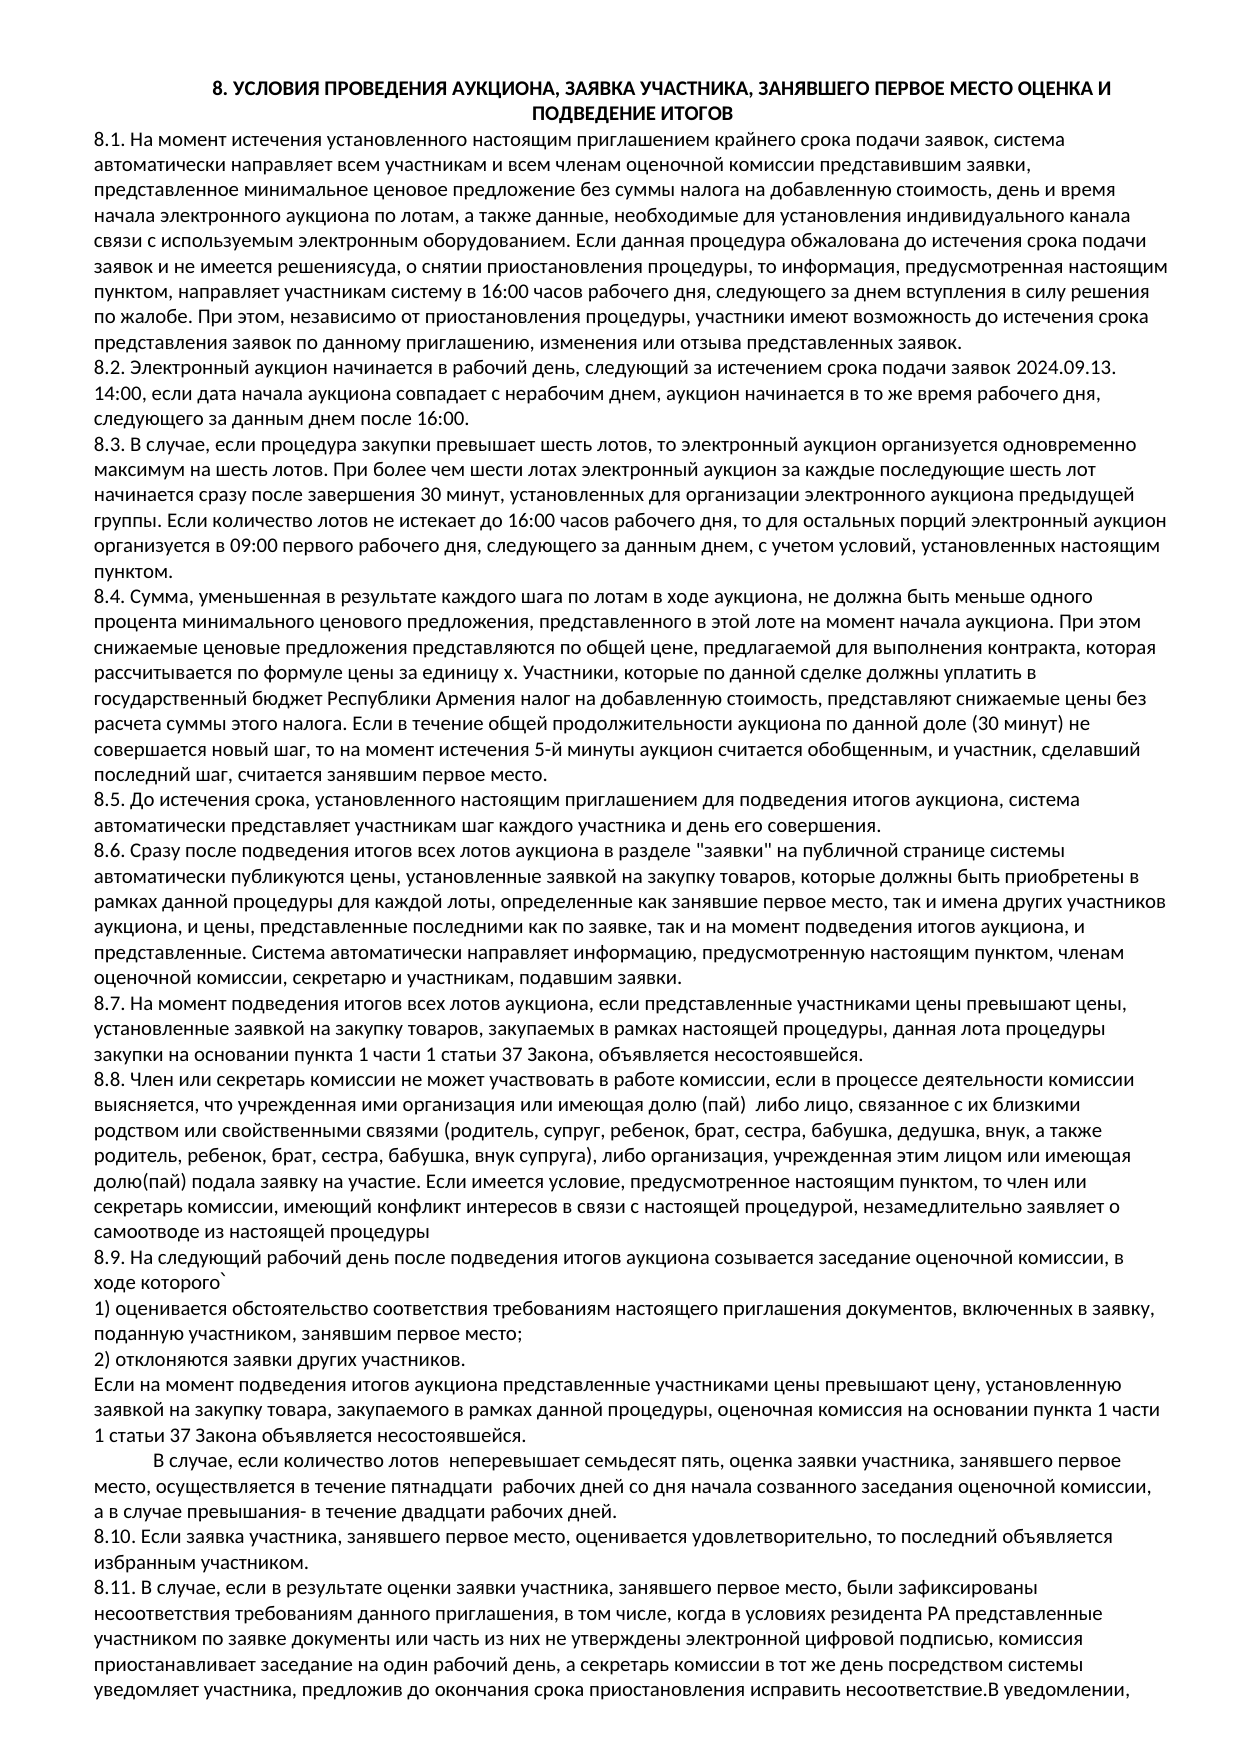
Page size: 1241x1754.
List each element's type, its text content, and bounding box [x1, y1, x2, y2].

text 2) отклоняются заявки других участников. [94, 1346, 1171, 1371]
text 1) оценивается обстоятельство соответствия требованиям настоящего приглашения документов, включенных в заявку, поданную участником, занявшим первое место; [94, 1295, 1171, 1346]
text 8.6. Сразу после подведения итогов всех лотов аукциона в разделе "заявки" на публичной странице системы автоматически публикуются цены, установленные заявкой на закупку товаров, которые должны быть приобретены в рамках данной процедуры для каждой лоты, определенные как занявшие первое место, так и имена других участников аукциона, и цены, представленные последними как по заявке, так и на момент подведения итогов аукциона, и представленные. Система автоматически направляет информацию, предусмотренную настоящим пунктом, членам оценочной комиссии, секретарю и участникам, подавшим заявки. [94, 837, 1171, 990]
text 8.2. Электронный аукцион начинается в рабочий день, следующий за истечением срока подачи заявок 2024.09.13. 14:00 , если дата начала аукциона совпадает с нерабочим днем, аукцион начинается в то же время рабочего дня, следующего за данным днем после 16:00. [94, 354, 1171, 431]
text В случае, если количество лотов неперевышает семьдесят пять, оценка заявки участника, занявшего первое место, осуществляется в течение пятнадцати рабочих дней со дня начала созванного заседания оценочной комиссии, а в случае превышания- в течение двадцати рабочих дней. [94, 1447, 1171, 1524]
text 8.4. Сумма, уменьшенная в результате каждого шага по лотам в ходе аукциона, не должна быть меньше одного процента минимального ценового предложения, представленного в этой лоте на момент начала аукциона. При этом снижаемые ценовые предложения представляются по общей цене, предлагаемой для выполнения контракта, которая рассчитывается по формуле цены за единицу x. Участники, которые по данной сделке должны уплатить в государственный бюджет Республики Армения налог на добавленную стоимость, представляют снижаемые цены без расчета суммы этого налога. Если в течение общей продолжительности аукциона по данной доле (30 минут) не совершается новый шаг, то на момент истечения 5-й минуты аукцион считается обобщенным, и участник, сделавший последний шаг, считается занявшим первое место. [94, 583, 1171, 787]
text 8.3. В случае, если процедура закупки превышает шесть лотов, то электронный аукцион организуется одновременно максимум на шесть лотов. При более чем шести лотах электронный аукцион за каждые последующие шесть лот начинается сразу после завершения 30 минут, установленных для организации электронного аукциона предыдущей группы. Если количество лотов не истекает до 16:00 часов рабочего дня, то для остальных порций электронный аукцион организуется в 09:00 первого рабочего дня, следующего за данным днем, с учетом условий, установленных настоящим пунктом. [94, 431, 1171, 583]
text 8.5. До истечения срока, установленного настоящим приглашением для подведения итогов аукциона, система автоматически представляет участникам шаг каждого участника и день его совершения. [94, 787, 1171, 837]
text 8.8. Член или секретарь комиссии не может участвовать в работе комиссии, если в процессе деятельности комиссии выясняется, что учрежденная ими организация или имеющая долю (пай) либо лицо, связанное с их близкими родством или свойственными связями (родитель, супруг, ребенок, брат, сестра, бабушка, дедушка, внук, а также родитель, ребенок, брат, сестра, бабушка, внук супруга), либо организация, учрежденная этим лицом или имеющая долю(пай) подала заявку на участие. Если имеется условие, предусмотренное настоящим пунктом, то член или секретарь комиссии, имеющий конфликт интересов в связи с настоящей процедурой, незамедлительно заявляет о самоотводе из настоящей процедуры [94, 1066, 1171, 1244]
text Если на момент подведения итогов аукциона представленные участниками цены превышают цену, установленную заявкой на закупку товара, закупаемого в рамках данной процедуры, оценочная комиссия на основании пункта 1 части 1 статьи 37 Закона объявляется несостоявшейся. [94, 1371, 1171, 1447]
text 8.7. На момент подведения итогов всех лотов аукциона, если представленные участниками цены превышают цены, установленные заявкой на закупку товаров, закупаемых в рамках настоящей процедуры, данная лота процедуры закупки на основании пункта 1 части 1 статьи 37 Закона, объявляется несостоявшейся. [94, 990, 1171, 1066]
text 8.10. Если заявка участника, занявшего первое место, оценивается удовлетворительно, то последний объявляется избранным участником. [94, 1524, 1171, 1574]
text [94, 1574, 1171, 1702]
text 8. УСЛОВИЯ ПРОВЕДЕНИЯ АУКЦИОНА, ЗАЯВКА УЧАСТНИКА, ЗАНЯВШЕГО ПЕРВОЕ МЕСТО ОЦЕНКА И ПОДВЕДЕНИЕ ИТОГОВ [94, 75, 1171, 126]
text 8.1. На момент истечения установленного настоящим приглашением крайнего срока подачи заявок, система автоматически направляет всем участникам и всем членам оценочной комиссии представившим заявки, представленное минимальное ценовое предложение без суммы налога на добавленную стоимость, день и время начала электронного аукциона по лотам, а также данные, необходимые для установления индивидуального канала связи с используемым электронным оборудованием. Если данная процедура обжалована до истечения срока подачи заявок и не имеется решениясуда, о снятии приостановления процедуры, то информация, предусмотренная настоящим пунктом, направляет участникам систему в 16:00 часов рабочего дня, следующего за днем вступления в силу решения по жалобе. При этом, независимо от приостановления процедуры, участники имеют возможность до истечения срока представления заявок по данному приглашению, изменения или отзыва представленных заявок. [94, 126, 1171, 354]
text 8.9. На следующий рабочий день после подведения итогов аукциона созывается заседание оценочной комиссии, в ходе которого՝ [94, 1244, 1171, 1295]
